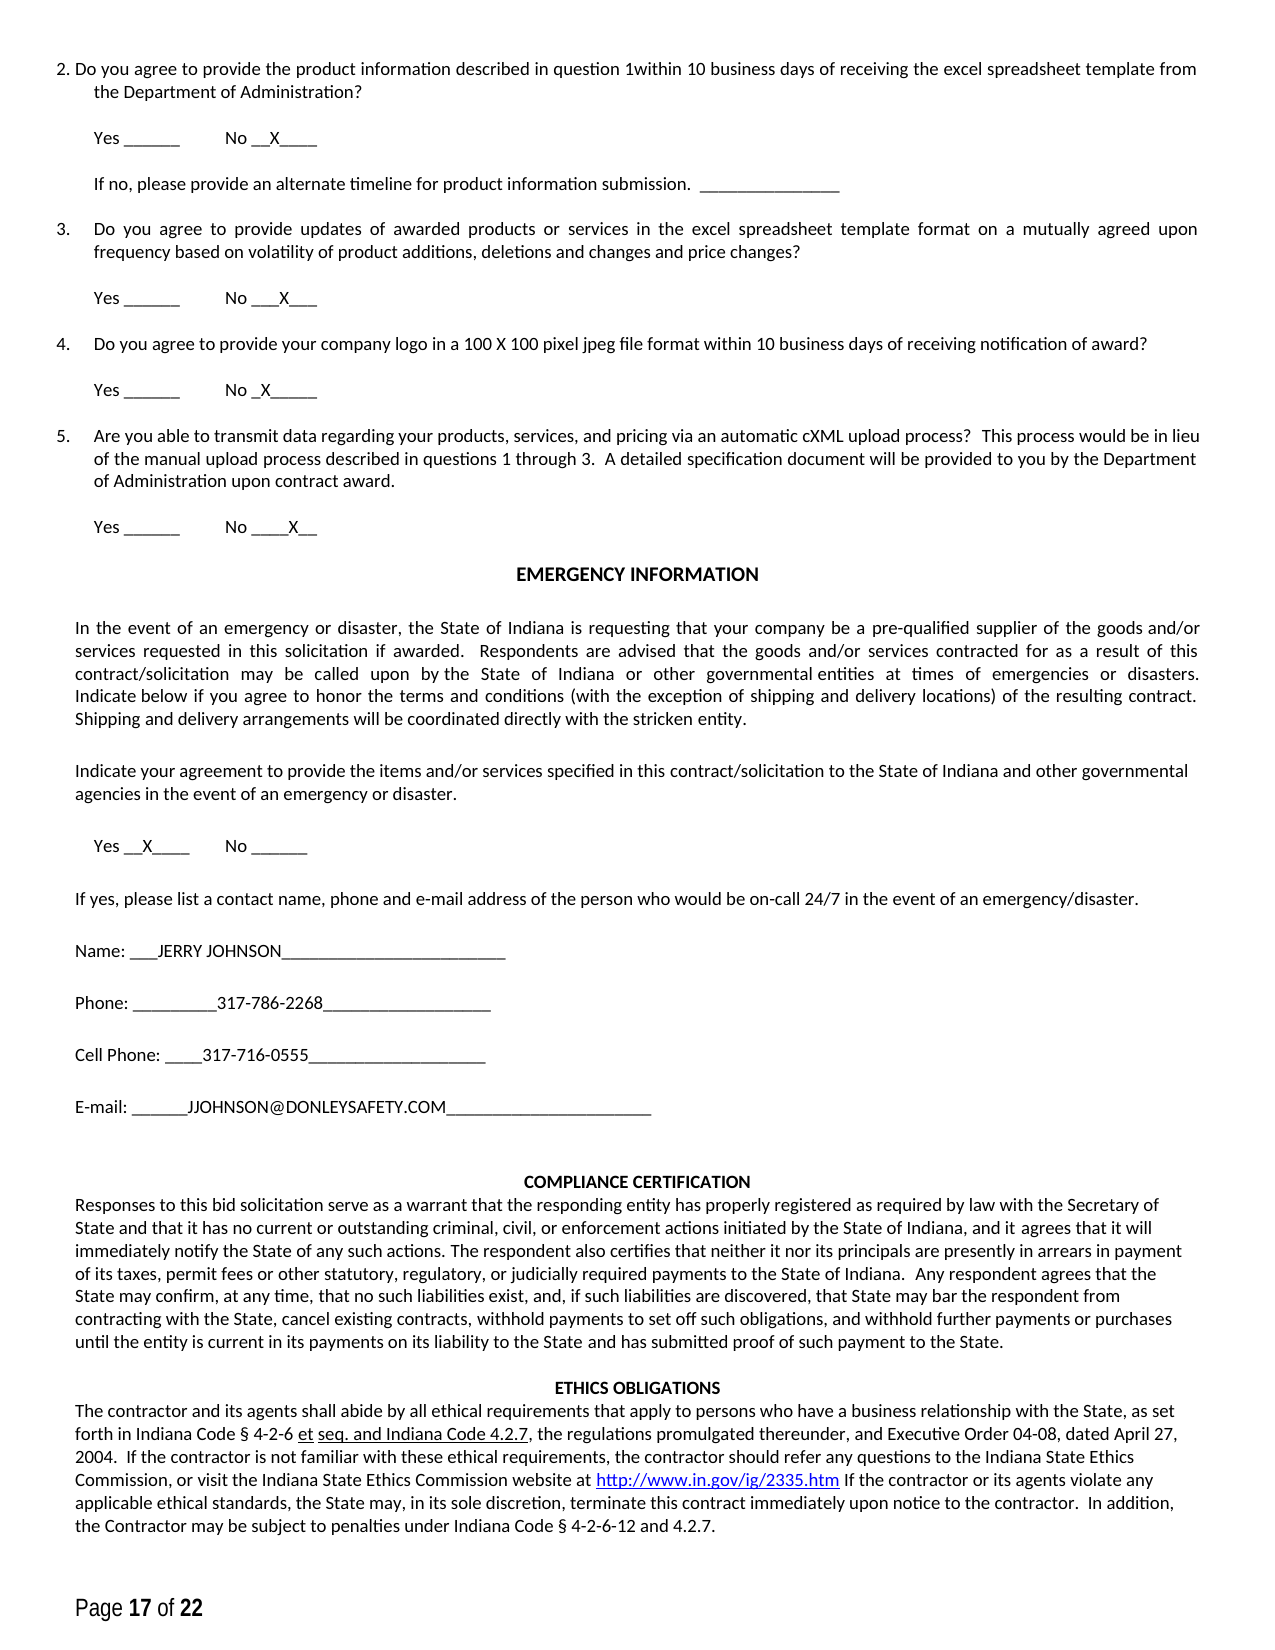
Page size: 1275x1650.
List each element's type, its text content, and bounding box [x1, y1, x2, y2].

text Cell Phone: ____317-716-0555___________________ [75, 1043, 1200, 1066]
text EMERGENCY INFORMATION [75, 561, 1200, 587]
list Do you agree to provide the product information described in question 1within 10 business days of receiving the excel spreadsheet template from the Department of Administration? [56, 57, 1200, 103]
text Yes ______ No ___X___ [94, 286, 1200, 309]
list Do you agree to provide your company logo in a 100 X 100 pixel jpeg file format within 10 business days of receiving notification of award? [56, 332, 1200, 355]
list Do you agree to provide updates of awarded products or services in the excel spreadsheet template format on a mutually agreed upon frequency based on volatility of product additions, deletions and changes and price changes? [56, 218, 1200, 263]
text Indicate your agreement to provide the items and/or services specified in this contract/solicitation to the State of Indiana and other governmental agencies in the event of an emergency or disaster. [75, 760, 1200, 806]
text COMPLIANCE CERTIFICATION [75, 1170, 1200, 1193]
text Yes ______ No _X_____ [94, 378, 1200, 401]
text Responses to this bid solicitation serve as a warrant that the responding entity has properly registered as required by law with the Secretary of State and that it has no current or outstanding criminal, civil, or enforcement actions initiated by the State of Indiana, and it agrees that it will immediately notify the State of any such actions. The respondent also certifies that neither it nor its principals are presently in arrears in payment of its taxes, permit fees or other statutory, regulatory, or judicially required payments to the State of Indiana. Any respondent agrees that the State may confirm, at any time, that no such liabilities exist, and, if such liabilities are discovered, that State may bar the respondent from contracting with the State, cancel existing contracts, withhold payments to set off such obligations, and withhold further payments or purchases until the entity is current in its payments on its liability to the State and has submitted proof of such payment to the State. [75, 1193, 1200, 1353]
text If no, please provide an alternate timeline for product information submission. _______________ [94, 172, 1200, 195]
text ETHICS OBLIGATIONS [75, 1376, 1200, 1399]
text E-mail: ______JJOHNSON@DONLEYSAFETY.COM______________________ [75, 1095, 1200, 1118]
list Are you able to transmit data regarding your products, services, and pricing via an automatic cXML upload process? This process would be in lieu of the manual upload process described in questions 1 through 3. A detailed specification document will be provided to you by the Department of Administration upon contract award. [56, 424, 1200, 493]
text Name: ___JERRY JOHNSON________________________ [75, 939, 1200, 962]
text Phone: _________317-786-2268__________________ [75, 991, 1200, 1014]
text The contractor and its agents shall abide by all ethical requirements that apply to persons who have a business relationship with the State, as set forth in Indiana Code § 4-2-6 et seq. and Indiana Code 4.2.7, the regulations promulgated thereunder, and Executive Order 04-08, dated April 27, 2004. If the contractor is not familiar with these ethical requirements, the contractor should refer any questions to the Indiana State Ethics Commission, or visit the Indiana State Ethics Commission website at http://www.in.gov/ig/2335.htm If the contractor or its agents violate any applicable ethical standards, the State may, in its sole discretion, terminate this contract immediately upon notice to the contractor. In addition, the Contractor may be subject to penalties under Indiana Code § 4-2-6-12 and 4.2.7. [75, 1399, 1200, 1537]
text Yes ______ No ____X__ [94, 516, 1200, 538]
text In the event of an emergency or disaster, the State of is requesting that your company be a pre-qualified supplier of the goods and/or services requested in this solicitation if awarded. Respondents are advised that the goods and/or services contracted for as a result of this contract/solicitation may be called upon by the State of or other governmental entities at times of emergencies or disasters. Indicate below if you agree to honor the terms and conditions (with the exception of shipping and delivery locations) of the resulting contract. Shipping and delivery arrangements will be coordinated directly with the stricken entity. [75, 616, 1200, 731]
text Yes __X____ No ______ [94, 835, 1200, 858]
text If yes, please list a contact name, phone and e-mail address of the person who would be on-call 24/7 in the event of an emergency/disaster. [75, 887, 1200, 910]
text Yes ______ No __X____ [94, 126, 1200, 149]
